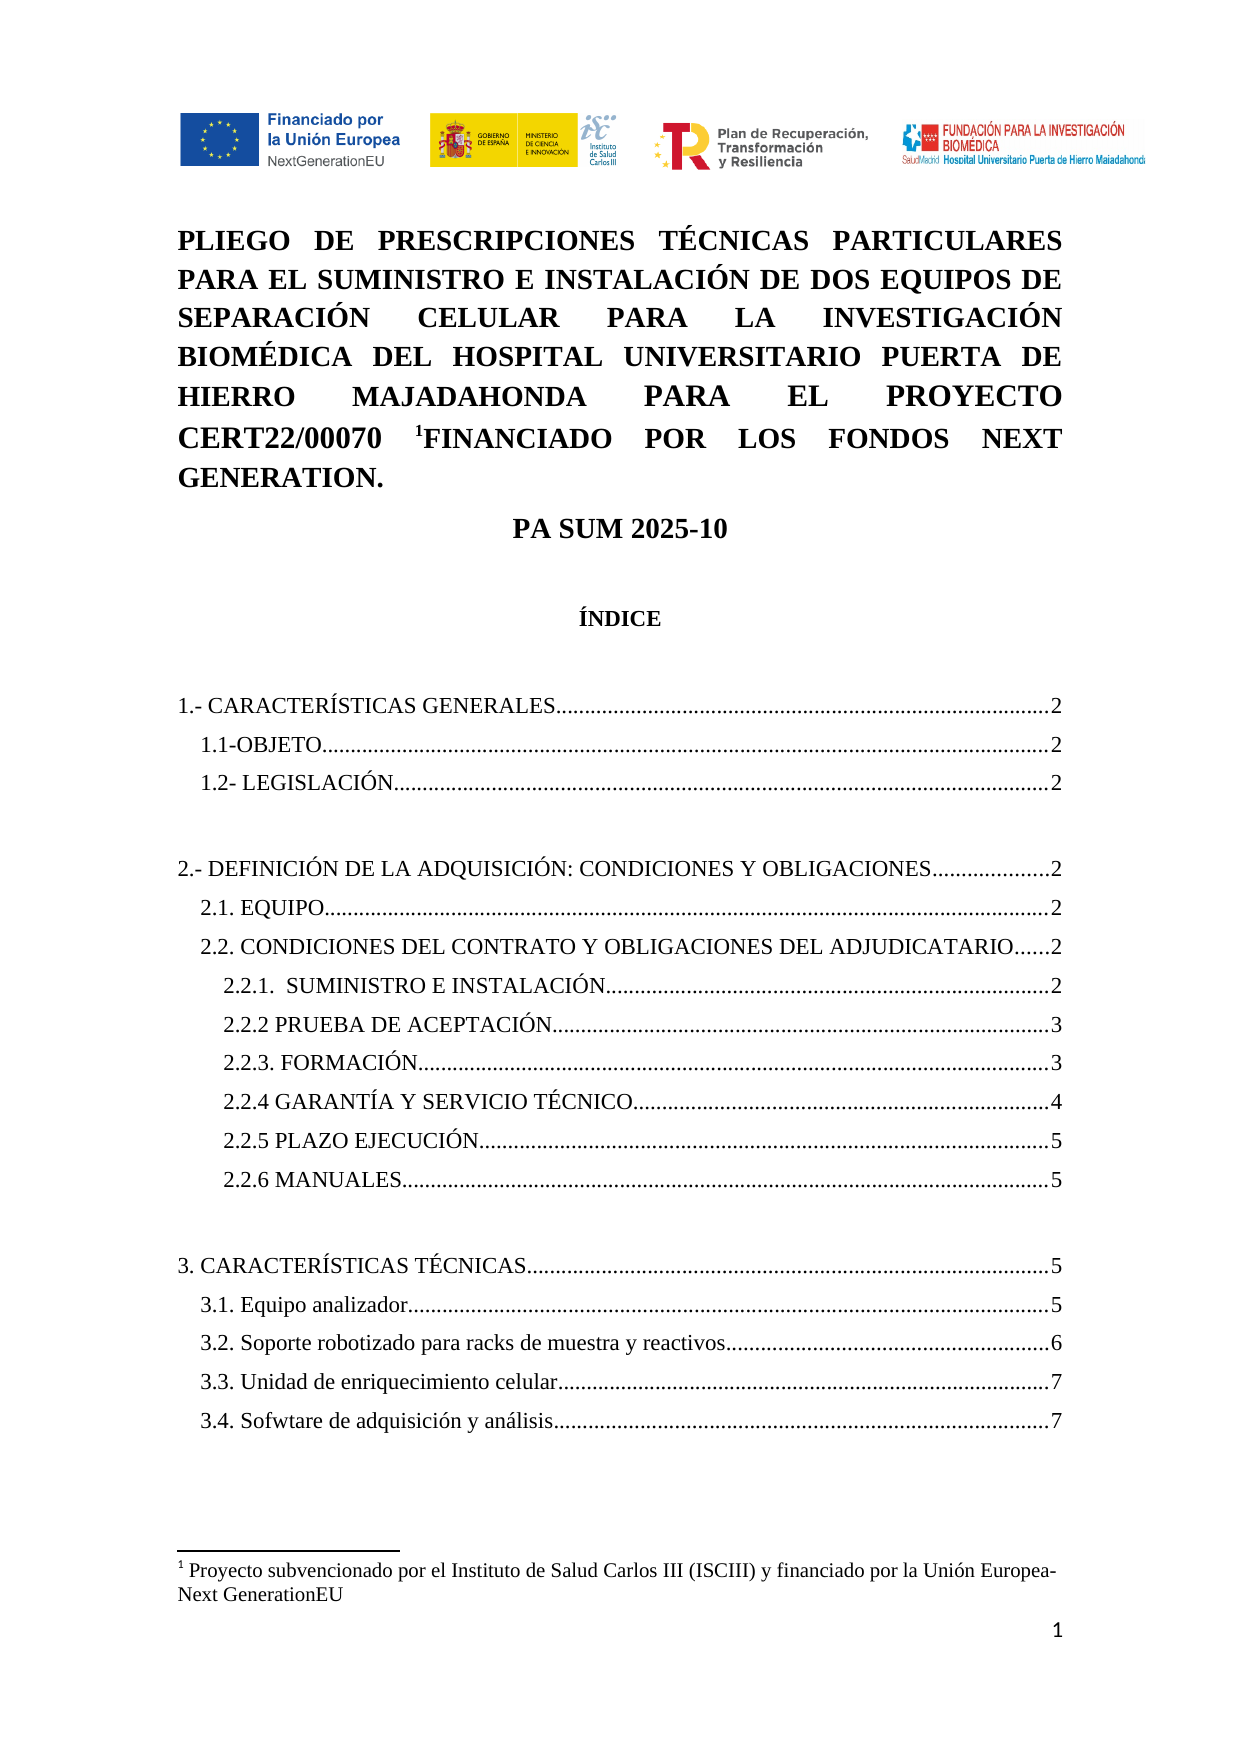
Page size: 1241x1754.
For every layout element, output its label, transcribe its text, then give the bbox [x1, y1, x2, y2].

picture [901, 119, 1145, 163]
picture [177, 110, 402, 168]
text PA SUM 2025-10 [177, 511, 1063, 544]
text PLIEGO DE PRESCRIPCIONES TÉCNICAS PARTICULARES PARA EL SUMINISTRO E INSTALACIÓN DE DOS EQUIPOS DE SEPARACIÓN CELULAR PARA LA INVESTIGACIÓN BIOMÉDICA DEL HOSPITAL UNIVERSITARIO PUERTA DE HIERRO MAJADAHONDA PARA EL PROYECTO CERT22/00070 FINANCIADO POR LOS FONDOS NEXT GENERATION. [177, 223, 1063, 493]
picture [653, 117, 870, 174]
text ÍNDICE [177, 605, 1063, 631]
picture [430, 113, 621, 167]
